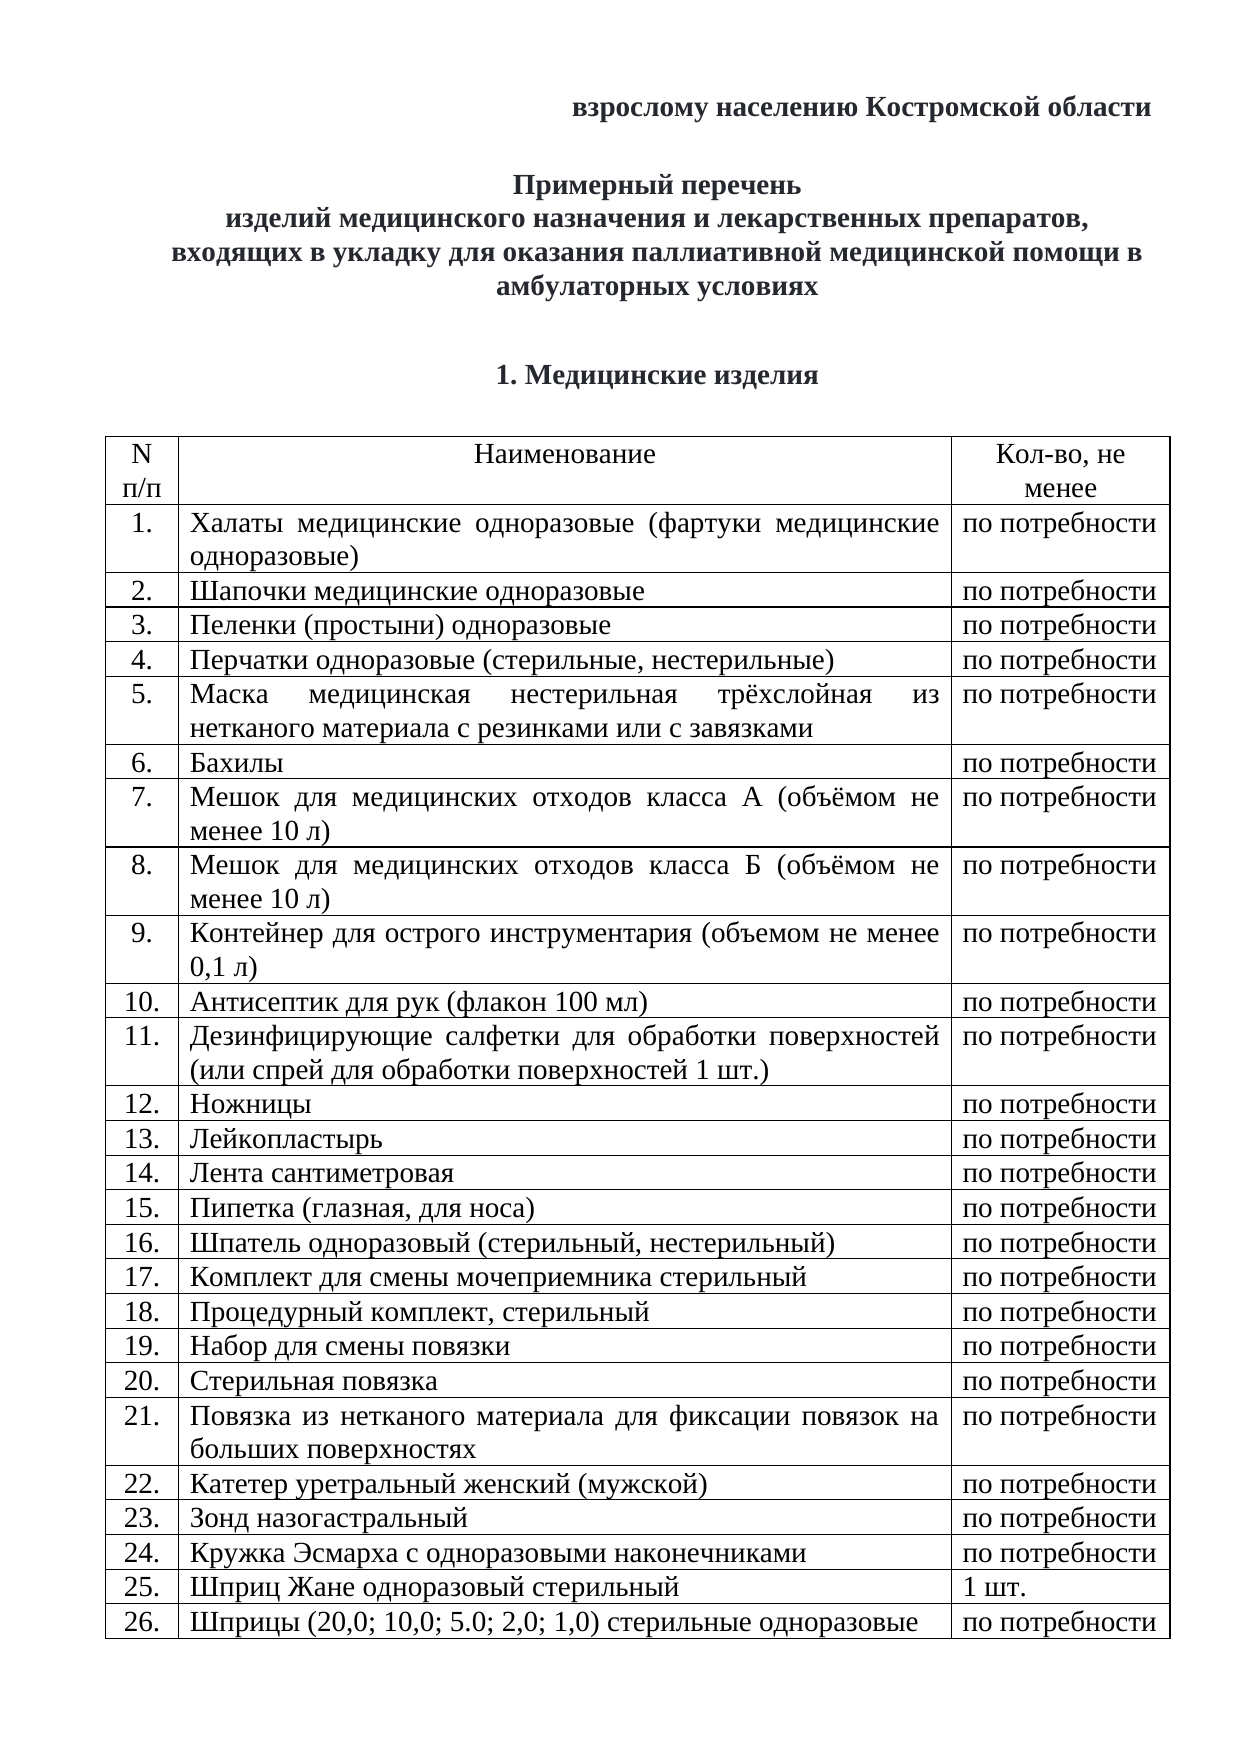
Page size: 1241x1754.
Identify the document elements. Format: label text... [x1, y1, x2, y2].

table_cell 6. [106, 745, 178, 778]
table_cell по потребности [952, 745, 1169, 778]
table_cell Перчатки одноразовые (стерильные, нестерильные) [179, 642, 951, 676]
table_cell Лейкопластырь [179, 1121, 951, 1154]
table_cell 19. [106, 1329, 178, 1362]
table_cell по потребности [952, 1086, 1169, 1120]
table_cell по потребности [952, 505, 1169, 572]
table_cell по потребности [952, 1363, 1169, 1397]
table_cell 4. [106, 642, 178, 676]
table_cell по потребности [952, 1466, 1169, 1499]
table_cell Контейнер для острого инструментария (объемом не менее 0,1 л) [179, 916, 951, 983]
table_cell Стерильная повязка [179, 1363, 951, 1397]
table_cell 16. [106, 1225, 178, 1258]
table_header N п/п [106, 437, 178, 504]
table_cell Катетер уретральный женский (мужской) [179, 1466, 951, 1499]
table_cell по потребности [952, 1121, 1169, 1154]
table_cell по потребности [952, 1604, 1169, 1638]
table_cell Комплект для смены мочеприемника стерильный [179, 1259, 951, 1293]
table_cell по потребности [952, 848, 1169, 914]
table_cell Повязка из нетканого материала для фиксации повязок на больших поверхностях [179, 1398, 951, 1465]
table_header Наименование [179, 437, 951, 504]
table_cell по потребности [952, 1018, 1169, 1085]
table_cell по потребности [952, 1398, 1169, 1465]
subtitle 1. Медицинские изделия [162, 357, 1152, 391]
table_cell Набор для смены повязки [179, 1329, 951, 1362]
table_cell 24. [106, 1535, 178, 1568]
table_header Кол-во, не менее [952, 437, 1169, 504]
table_cell 1 шт. [952, 1570, 1169, 1603]
table_cell 11. [106, 1018, 178, 1085]
table_cell 1. [106, 505, 178, 572]
table_cell Ножницы [179, 1086, 951, 1120]
table_cell по потребности [952, 642, 1169, 676]
table_cell 15. [106, 1190, 178, 1224]
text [162, 89, 1152, 122]
table_cell по потребности [952, 1294, 1169, 1327]
table_cell по потребности [952, 1259, 1169, 1293]
table_cell 14. [106, 1156, 178, 1189]
table_cell 22. [106, 1466, 178, 1499]
table_cell 18. [106, 1294, 178, 1327]
table_cell по потребности [952, 984, 1169, 1017]
table_cell 2. [106, 573, 178, 606]
table_cell Антисептик для рук (флакон 100 мл) [179, 984, 951, 1017]
table_cell 9. [106, 916, 178, 983]
table_cell по потребности [952, 1156, 1169, 1189]
table_cell Лента сантиметровая [179, 1156, 951, 1189]
table_cell Маска медицинская нестерильная трёхслойная из нетканого материала с резинками или с завязками [179, 677, 951, 744]
table_cell 25. [106, 1570, 178, 1603]
table_cell Пипетка (глазная, для носа) [179, 1190, 951, 1224]
table_cell по потребности [952, 677, 1169, 744]
table_cell 12. [106, 1086, 178, 1120]
table_cell 7. [106, 779, 178, 846]
table_cell 26. [106, 1604, 178, 1638]
table_cell по потребности [952, 1190, 1169, 1224]
table_cell Дезинфицирующие салфетки для обработки поверхностей (или спрей для обработки поверхностей 1 шт.) [179, 1018, 951, 1085]
table_cell Мешок для медицинских отходов класса А (объёмом не менее 10 л) [179, 779, 951, 846]
table_cell по потребности [952, 1535, 1169, 1568]
table_cell по потребности [952, 1329, 1169, 1362]
table_cell Процедурный комплект, стерильный [179, 1294, 951, 1327]
table_cell Шапочки медицинские одноразовые [179, 573, 951, 606]
table_cell по потребности [952, 573, 1169, 606]
table_cell Мешок для медицинских отходов класса Б (объёмом не менее 10 л) [179, 848, 951, 914]
table_cell по потребности [952, 916, 1169, 983]
table_cell Шпатель одноразовый (стерильный, нестерильный) [179, 1225, 951, 1258]
table_cell 10. [106, 984, 178, 1017]
table_cell Зонд назогастральный [179, 1500, 951, 1534]
table_cell 23. [106, 1500, 178, 1534]
subtitle Примерный перечень изделий медицинского назначения и лекарственных препаратов, входящих в укладку для оказания паллиативной медицинской помощи в амбулаторных условиях [162, 167, 1152, 301]
table_cell 20. [106, 1363, 178, 1397]
table_cell по потребности [952, 1500, 1169, 1534]
table_cell 21. [106, 1398, 178, 1465]
table_cell Халаты медицинские одноразовые (фартуки медицинские одноразовые) [179, 505, 951, 572]
table_cell по потребности [952, 1225, 1169, 1258]
table_cell 13. [106, 1121, 178, 1154]
table_cell 8. [106, 848, 178, 914]
table_cell Бахилы [179, 745, 951, 778]
table_cell по потребности [952, 779, 1169, 846]
table_cell 3. [106, 608, 178, 641]
table_cell Пеленки (простыни) одноразовые [179, 608, 951, 641]
table_cell 17. [106, 1259, 178, 1293]
table_cell Шприцы (20,0; 10,0; 5.0; 2,0; 1,0) стерильные одноразовые [179, 1604, 951, 1638]
table_cell по потребности [952, 608, 1169, 641]
table_cell 5. [106, 677, 178, 744]
table_cell Кружка Эсмарха с одноразовыми наконечниками [179, 1535, 951, 1568]
table_cell Шприц Жане одноразовый стерильный [179, 1570, 951, 1603]
